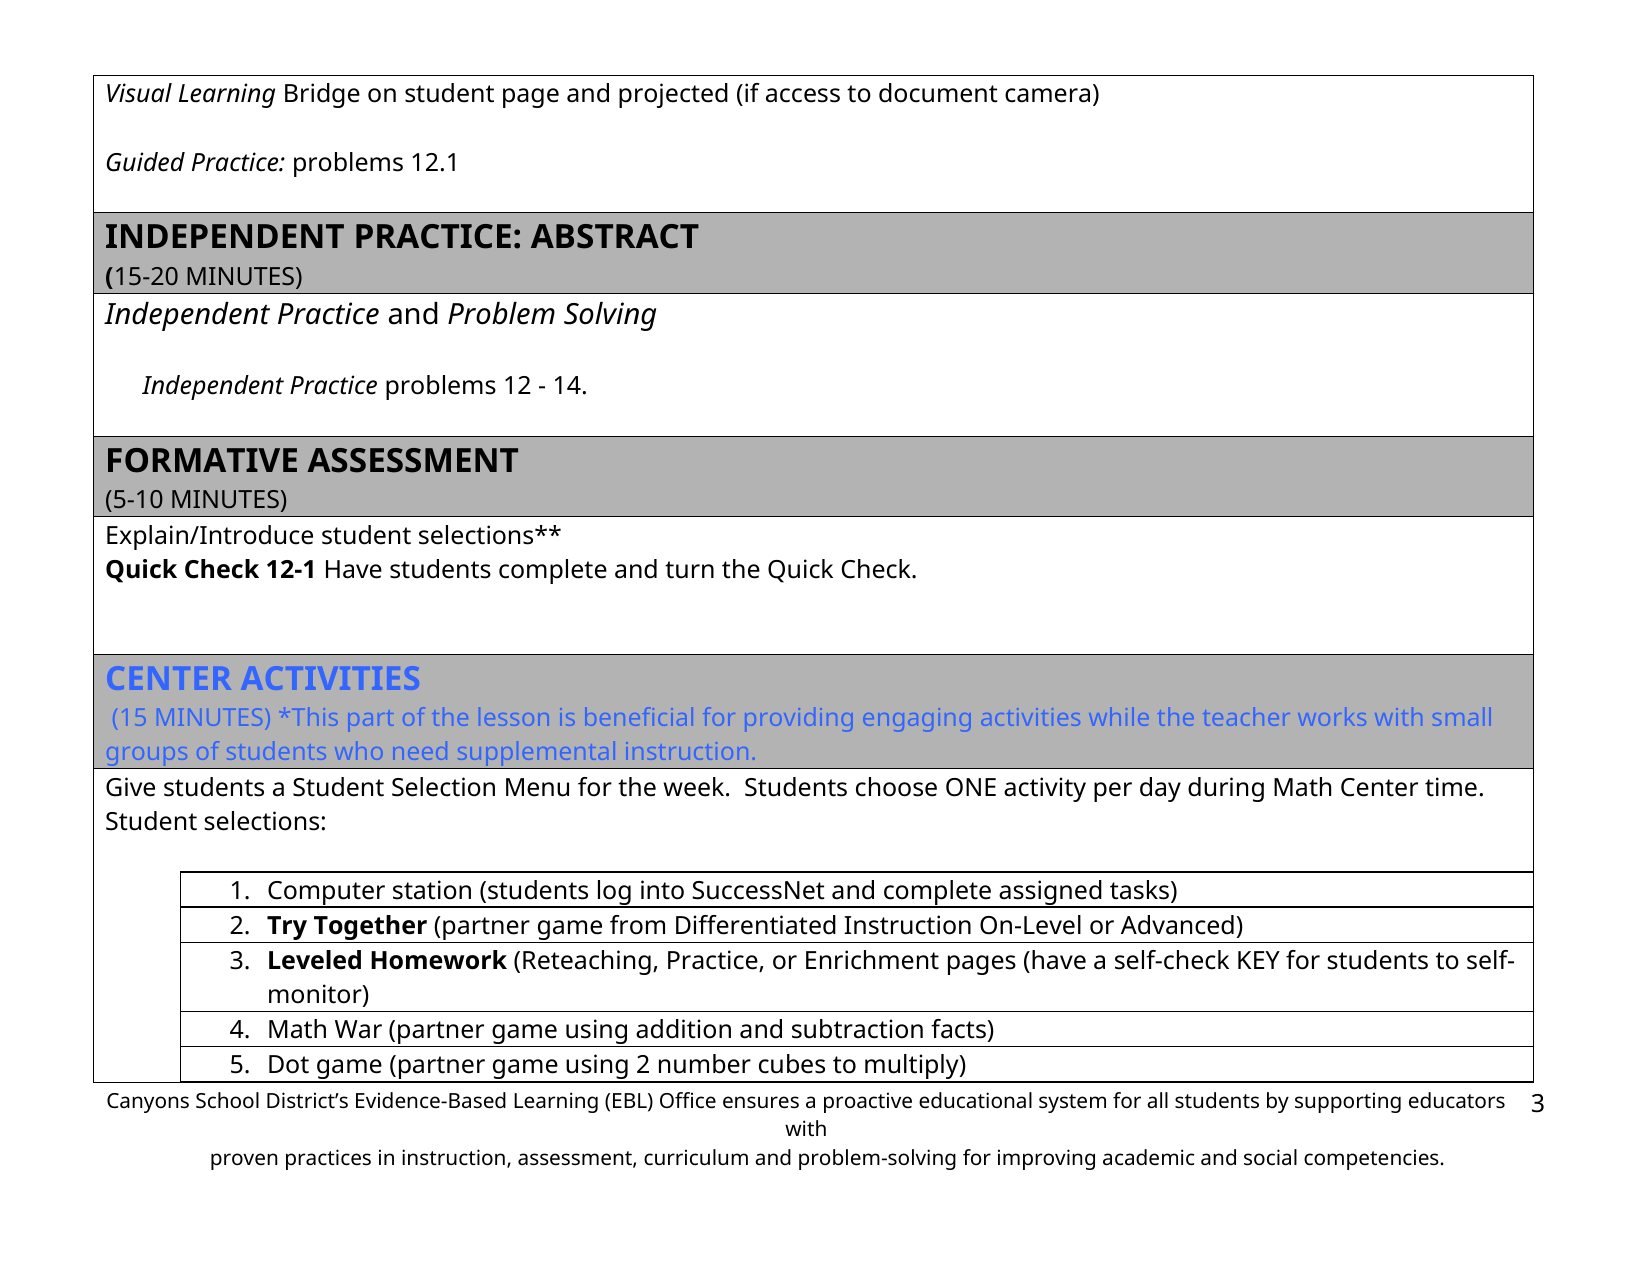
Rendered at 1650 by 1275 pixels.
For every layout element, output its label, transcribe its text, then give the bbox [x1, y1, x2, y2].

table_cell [94, 769, 1533, 1082]
table_cell Independent Practice and Problem Solving Independent Practice problems 12 - 14. [94, 294, 1533, 436]
table_cell CENTER ACTIVITIES (15 MINUTES) *This part of the lesson is beneficial for providing engaging activities while the teacher works with small groups of students who need supplemental instruction. [94, 655, 1533, 768]
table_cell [94, 76, 1533, 212]
table_cell INDEPENDENT PRACTICE: ABSTRACT (15-20 MINUTES) [94, 213, 1533, 293]
table_cell FORMATIVE ASSESSMENT (5-10 MINUTES) [94, 437, 1533, 516]
table_cell Explain/Introduce student selections** Quick Check 12-1 Have students complete and turn the Quick Check. [94, 517, 1533, 653]
